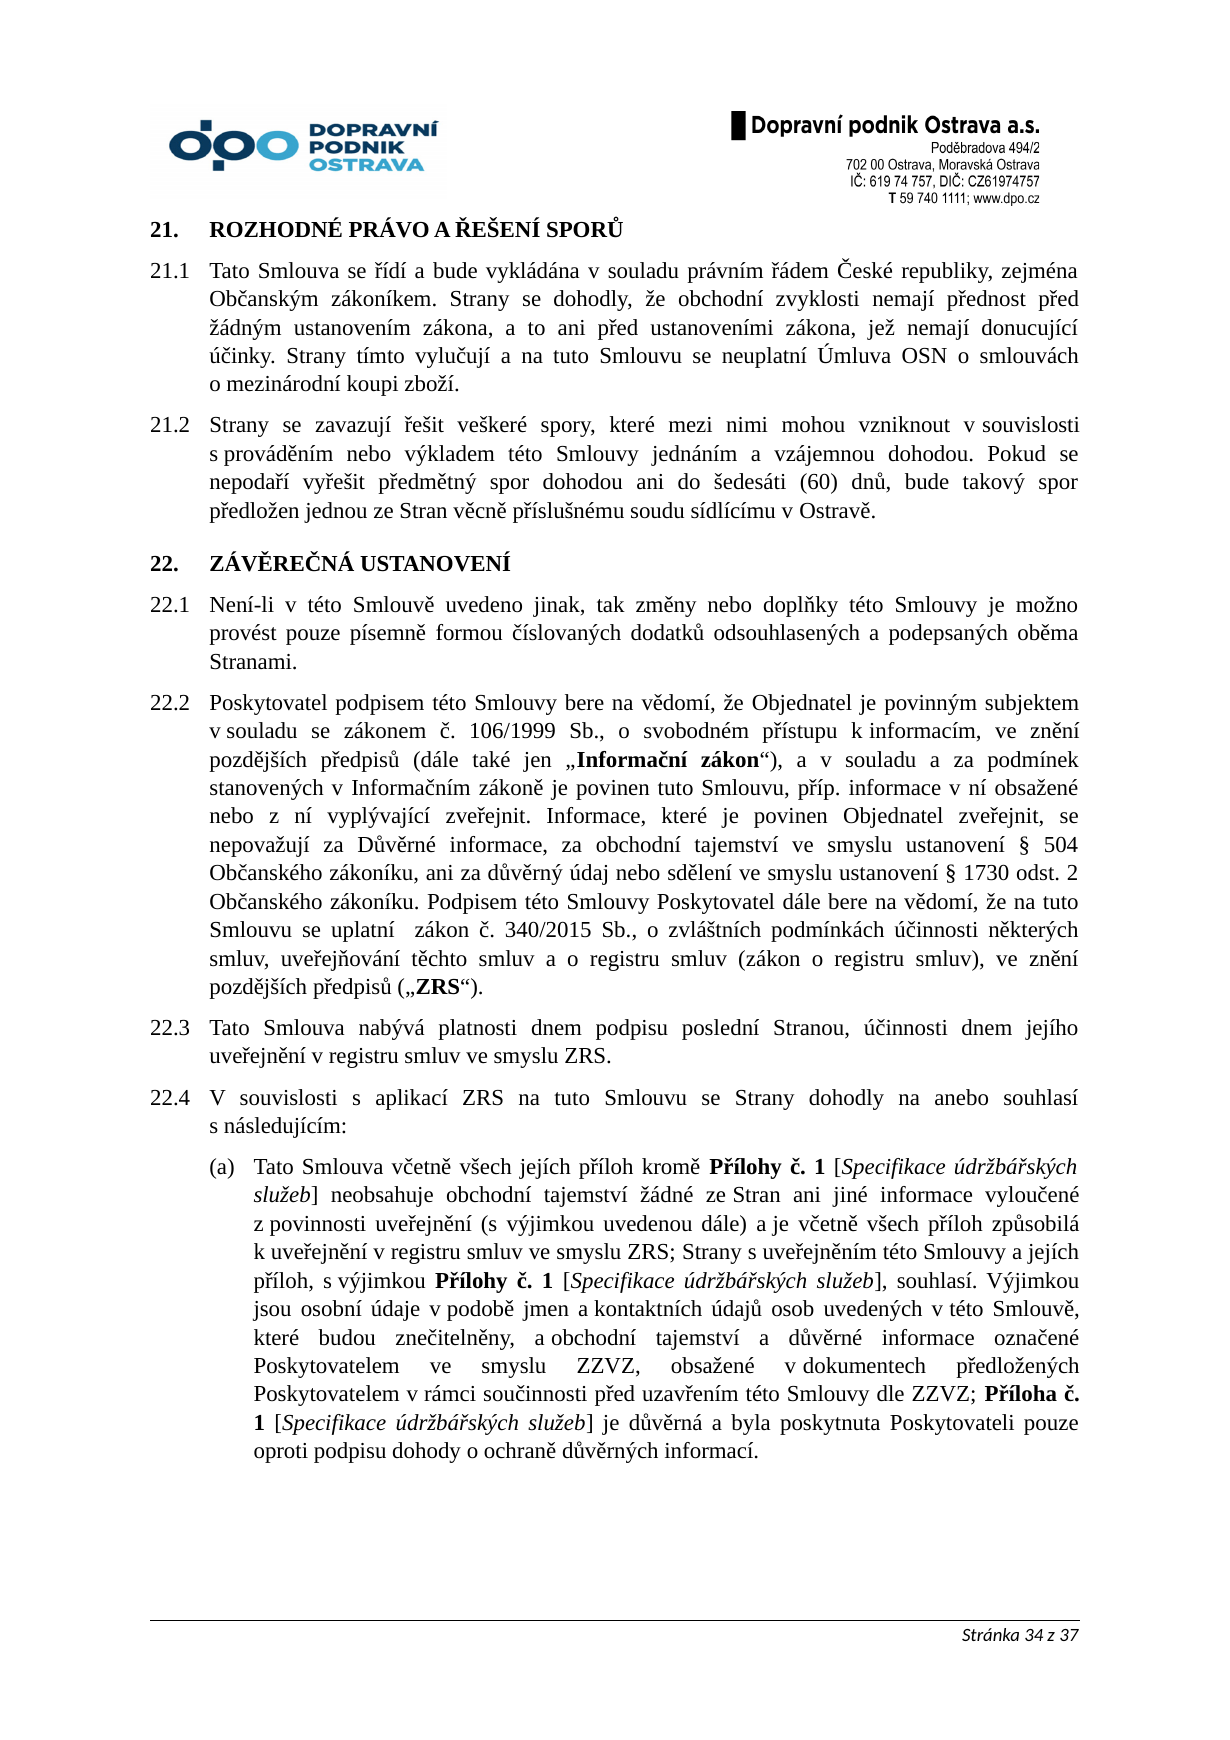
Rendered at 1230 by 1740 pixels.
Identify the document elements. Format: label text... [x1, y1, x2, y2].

subtitle Závěrečná ustanovení [150, 550, 1080, 576]
text Není-li v této Smlouvě uvedeno jinak, tak změny nebo doplňky této Smlouvy je možno provést pouze písemně formou číslovaných dodatků odsouhlasených a podepsaných oběma Stranami. [150, 591, 1080, 674]
text Poskytovatel podpisem této Smlouvy bere na vědomí, že Objednatel je povinným subjektem v souladu se zákonem č. 106/1999 Sb., o svobodném přístupu k informacím, ve znění pozdějších předpisů (dále také jen „Informační zákon“), a v souladu a za podmínek stanovených v Informačním zákoně je povinen tuto Smlouvu, příp. informace v ní obsažené nebo z ní vyplývající zveřejnit. Informace, které je povinen Objednatel zveřejnit, se nepovažují za Důvěrné informace, za obchodní tajemství ve smyslu ustanovení § 504 Občanského zákoníku, ani za důvěrný údaj nebo sdělení ve smyslu ustanovení § 1730 odst. 2 Občanského zákoníku. Podpisem této Smlouvy Poskytovatel dále bere na vědomí, že na tuto Smlouvu se uplatní zákon č. 340/2015 Sb., o zvláštních podmínkách účinnosti některých smluv, uveřejňování těchto smluv a o registru smluv (zákon o registru smluv), ve znění pozdějších předpisů („ZRS“). [150, 689, 1080, 999]
text Tato Smlouva nabývá platnosti dnem podpisu poslední Stranou, účinnosti dnem jejího uveřejnění v registru smluv ve smyslu ZRS. [150, 1014, 1080, 1069]
subtitle Rozhodné právo a řešení sporů [150, 216, 1080, 242]
text V souvislosti s aplikací ZRS na tuto Smlouvu se Strany dohodly na anebo souhlasí s následujícím: [150, 1083, 1080, 1138]
text Tato Smlouva včetně všech jejích příloh kromě Přílohy č. 1 [Specifikace údržbářských služeb] neobsahuje obchodní tajemství žádné ze Stran ani jiné informace vyloučené z povinnosti uveřejnění (s výjimkou uvedenou dále) a je včetně všech příloh způsobilá k uveřejnění v registru smluv ve smyslu ZRS; Strany s uveřejněním této Smlouvy a jejích příloh, s výjimkou Přílohy č. 1 [Specifikace údržbářských služeb], souhlasí. Výjimkou jsou osobní údaje v podobě jmen a kontaktních údajů osob uvedených v této Smlouvě, které budou znečitelněny, a obchodní tajemství a důvěrné informace označené Poskytovatelem ve smyslu ZZVZ, obsažené v dokumentech předložených Poskytovatelem v rámci součinnosti před uzavřením této Smlouvy dle ZZVZ; Příloha č. 1 [Specifikace údržbářských služeb] je důvěrná a byla poskytnuta Poskytovateli pouze oproti podpisu dohody o ochraně důvěrných informací. [209, 1153, 1080, 1464]
picture [731, 111, 1040, 206]
text Tato Smlouva se řídí a bude vykládána v souladu právním řádem České republiky, zejména Občanským zákoníkem. Strany se dohodly, že obchodní zvyklosti nemají přednost před žádným ustanovením zákona, a to ani před ustanoveními zákona, jež nemají donucující účinky. Strany tímto vylučují a na tuto Smlouvu se neuplatní Úmluva OSN o smlouvách o mezinárodní koupi zboží. [150, 257, 1080, 397]
picture [150, 103, 447, 199]
text Strany se zavazují řešit veškeré spory, které mezi nimi mohou vzniknout v souvislosti s prováděním nebo výkladem této Smlouvy jednáním a vzájemnou dohodou. Pokud se nepodaří vyřešit předmětný spor dohodou ani do šedesáti (60) dnů, bude takový spor předložen jednou ze Stran věcně příslušnému soudu sídlícímu v Ostravě. [150, 411, 1080, 523]
